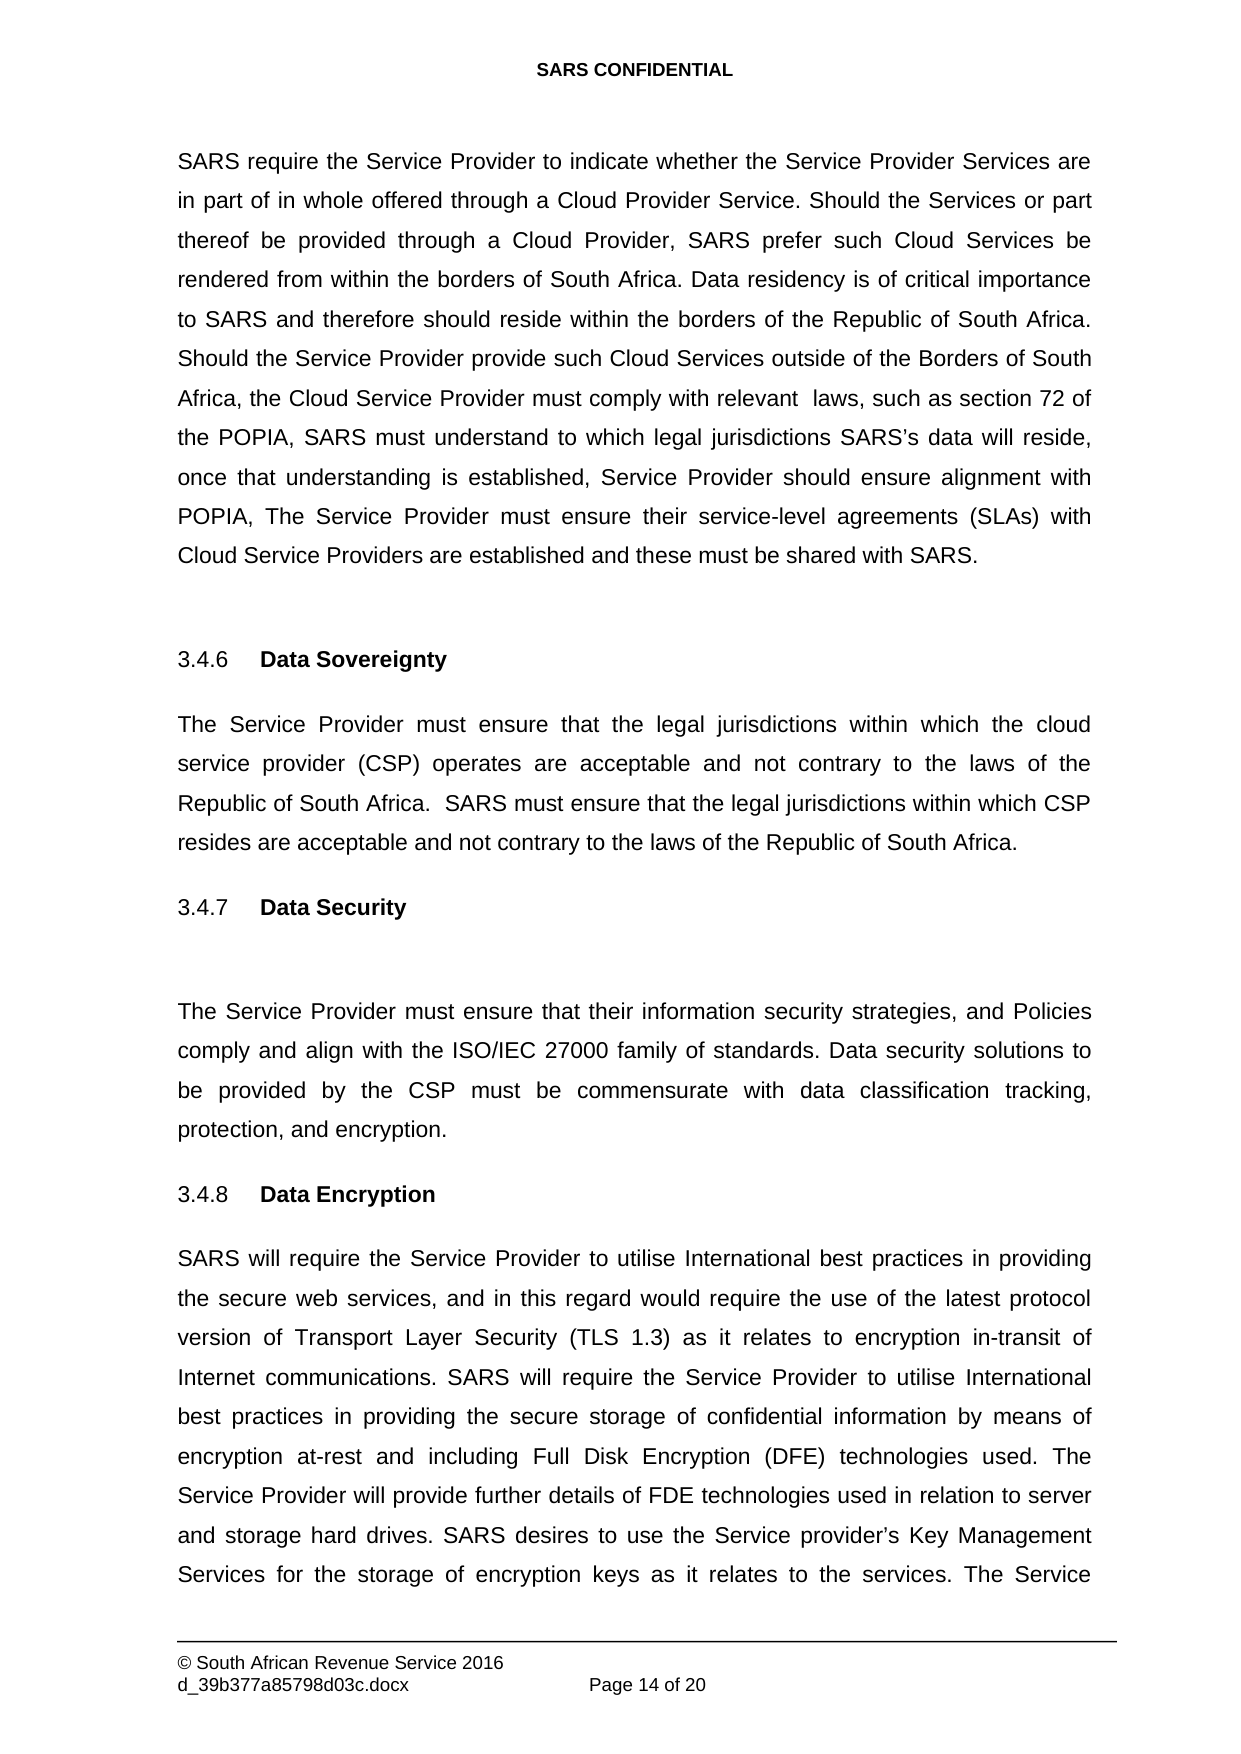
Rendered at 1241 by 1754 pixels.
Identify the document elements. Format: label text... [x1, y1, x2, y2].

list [177, 1245, 1092, 1587]
list The Service Provider must ensure that their information security strategies, and Policies comply and align with the ISO/IEC 27000 family of standards. Data security solutions to be provided by the CSP must be commensurate with data classification tracking, protection, and encryption. [177, 998, 1092, 1143]
list The Service Provider must ensure that the legal jurisdictions within which the cloud service provider (CSP) operates are acceptable and not contrary to the laws of the Republic of South Africa. SARS must ensure that the legal jurisdictions within which CSP resides are acceptable and not contrary to the laws of the Republic of South Africa. [177, 711, 1092, 856]
list 3.4.7 Data Security [177, 894, 1092, 920]
list 3.4.6 Data Sovereignty [177, 646, 1092, 673]
list SARS require the Service Provider to indicate whether the Service Provider Services are in part of in whole offered through a Cloud Provider Service. Should the Services or part thereof be provided through a Cloud Provider, SARS prefer such Cloud Services be rendered from within the borders of South Africa. Data residency is of critical importance to SARS and therefore should reside within the borders of the Republic of South Africa. Should the Service Provider provide such Cloud Services outside of the Borders of South Africa, the Cloud Service Provider must comply with relevant laws, such as section 72 of the POPIA, SARS must understand to which legal jurisdictions SARS’s data will reside, once that understanding is established, Service Provider should ensure alignment with POPIA, The Service Provider must ensure their service-level agreements (SLAs) with Cloud Service Providers are established and these must be shared with SARS. [177, 148, 1092, 569]
list 3.4.8 Data Encryption [177, 1181, 1092, 1207]
